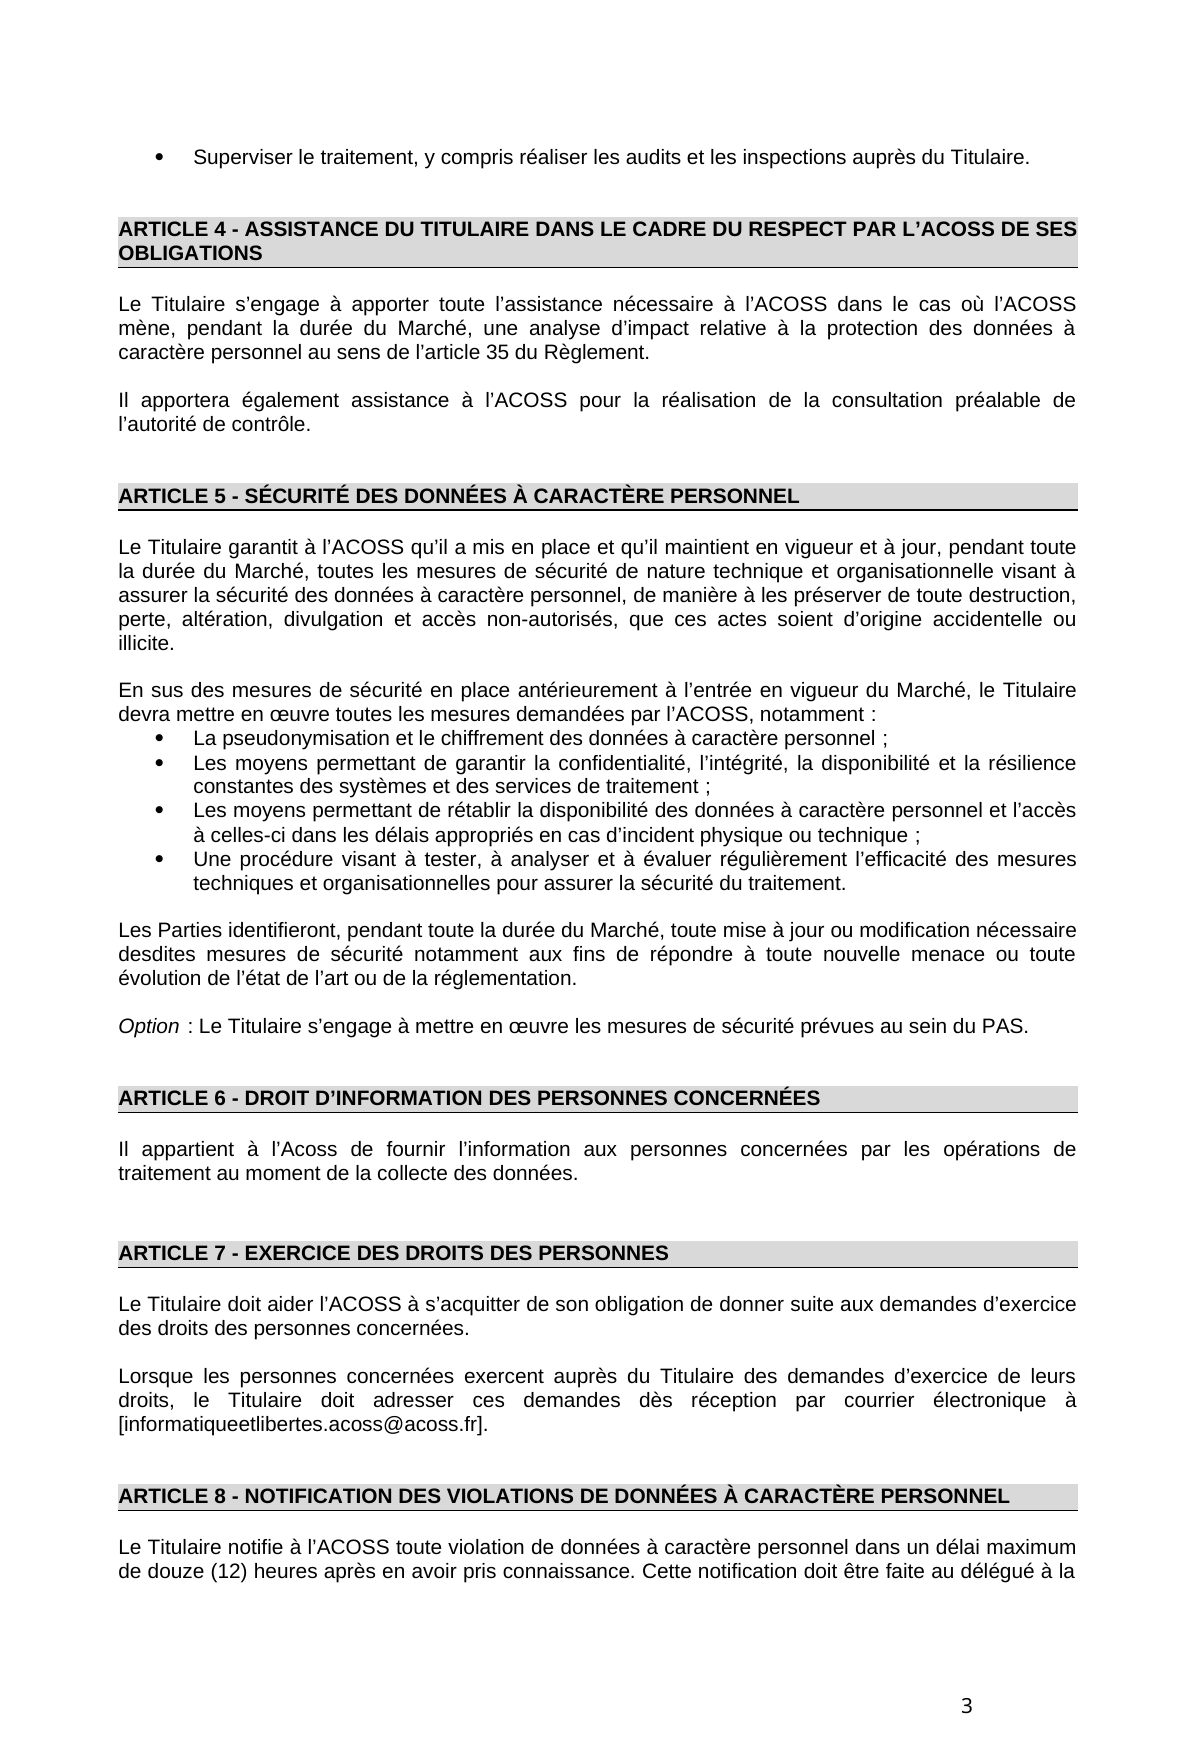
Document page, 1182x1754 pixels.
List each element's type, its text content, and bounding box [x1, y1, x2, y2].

text En sus des mesures de sécurité en place antérieurement à l’entrée en vigueur du Marché, le Titulaire devra mettre en œuvre toutes les mesures demandées par l’ACOSS, notamment : [118, 678, 1078, 726]
text Lorsque les personnes concernées exercent auprès du Titulaire des demandes d’exercice de leurs droits, le Titulaire doit adresser ces demandes dès réception par courrier électronique à [informatiqueetlibertes.acoss@acoss.fr]. [118, 1364, 1078, 1436]
text Le Titulaire s’engage à apporter toute l’assistance nécessaire à l’ACOSS dans le cas où l’ACOSS mène, pendant la durée du Marché, une analyse d’impact relative à la protection des données à caractère personnel au sens de l’article 35 du Règlement. [118, 292, 1078, 364]
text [118, 1535, 1078, 1583]
text Il appartient à l’Acoss de fournir l’information aux personnes concernées par les opérations de traitement au moment de la collecte des données. [118, 1137, 1078, 1185]
list La pseudonymisation et le chiffrement des données à caractère personnel ; [156, 726, 1078, 750]
text Il apportera également assistance à l’ACOSS pour la réalisation de la consultation préalable de l’autorité de contrôle. [118, 388, 1078, 436]
text Option : Le Titulaire s’engage à mettre en œuvre les mesures de sécurité prévues au sein du PAS. [118, 1014, 1078, 1038]
text Les Parties identifieront, pendant toute la durée du Marché, toute mise à jour ou modification nécessaire desdites mesures de sécurité notamment aux fins de répondre à toute nouvelle menace ou toute évolution de l’état de l’art ou de la réglementation. [118, 918, 1078, 990]
list Superviser le traitement, y compris réaliser les audits et les inspections auprès du Titulaire. [156, 145, 1078, 169]
list Les moyens permettant de rétablir la disponibilité des données à caractère personnel et l’accès à celles-ci dans les délais appropriés en cas d’incident physique ou technique ; [156, 798, 1078, 846]
list Les moyens permettant de garantir la confidentialité, l’intégrité, la disponibilité et la résilience constantes des systèmes et des services de traitement ; [156, 750, 1078, 798]
text Article 4 - Assistance du Titulaire dans le cadre du respect par l’ACOSS de ses obligations [118, 217, 1078, 267]
text Le Titulaire doit aider l’ACOSS à s’acquitter de son obligation de donner suite aux demandes d’exercice des droits des personnes concernées. [118, 1292, 1078, 1340]
text Article 5 - Sécurité des données à caractère personnel [118, 483, 1078, 509]
text Article 6 - Droit d’information des personnes concernées [118, 1086, 1078, 1112]
text Article 8 - Notification des violations de données à caractère personnel [118, 1484, 1078, 1510]
text Le Titulaire garantit à l’ACOSS qu’il a mis en place et qu’il maintient en vigueur et à jour, pendant toute la durée du Marché, toutes les mesures de sécurité de nature technique et organisationnelle visant à assurer la sécurité des données à caractère personnel, de manière à les préserver de toute destruction, perte, altération, divulgation et accès non-autorisés, que ces actes soient d’origine accidentelle ou illicite. [118, 534, 1078, 654]
list Une procédure visant à tester, à analyser et à évaluer régulièrement l’efficacité des mesures techniques et organisationnelles pour assurer la sécurité du traitement. [156, 846, 1078, 894]
text Article 7 - Exercice des droits des personnes [118, 1241, 1078, 1267]
